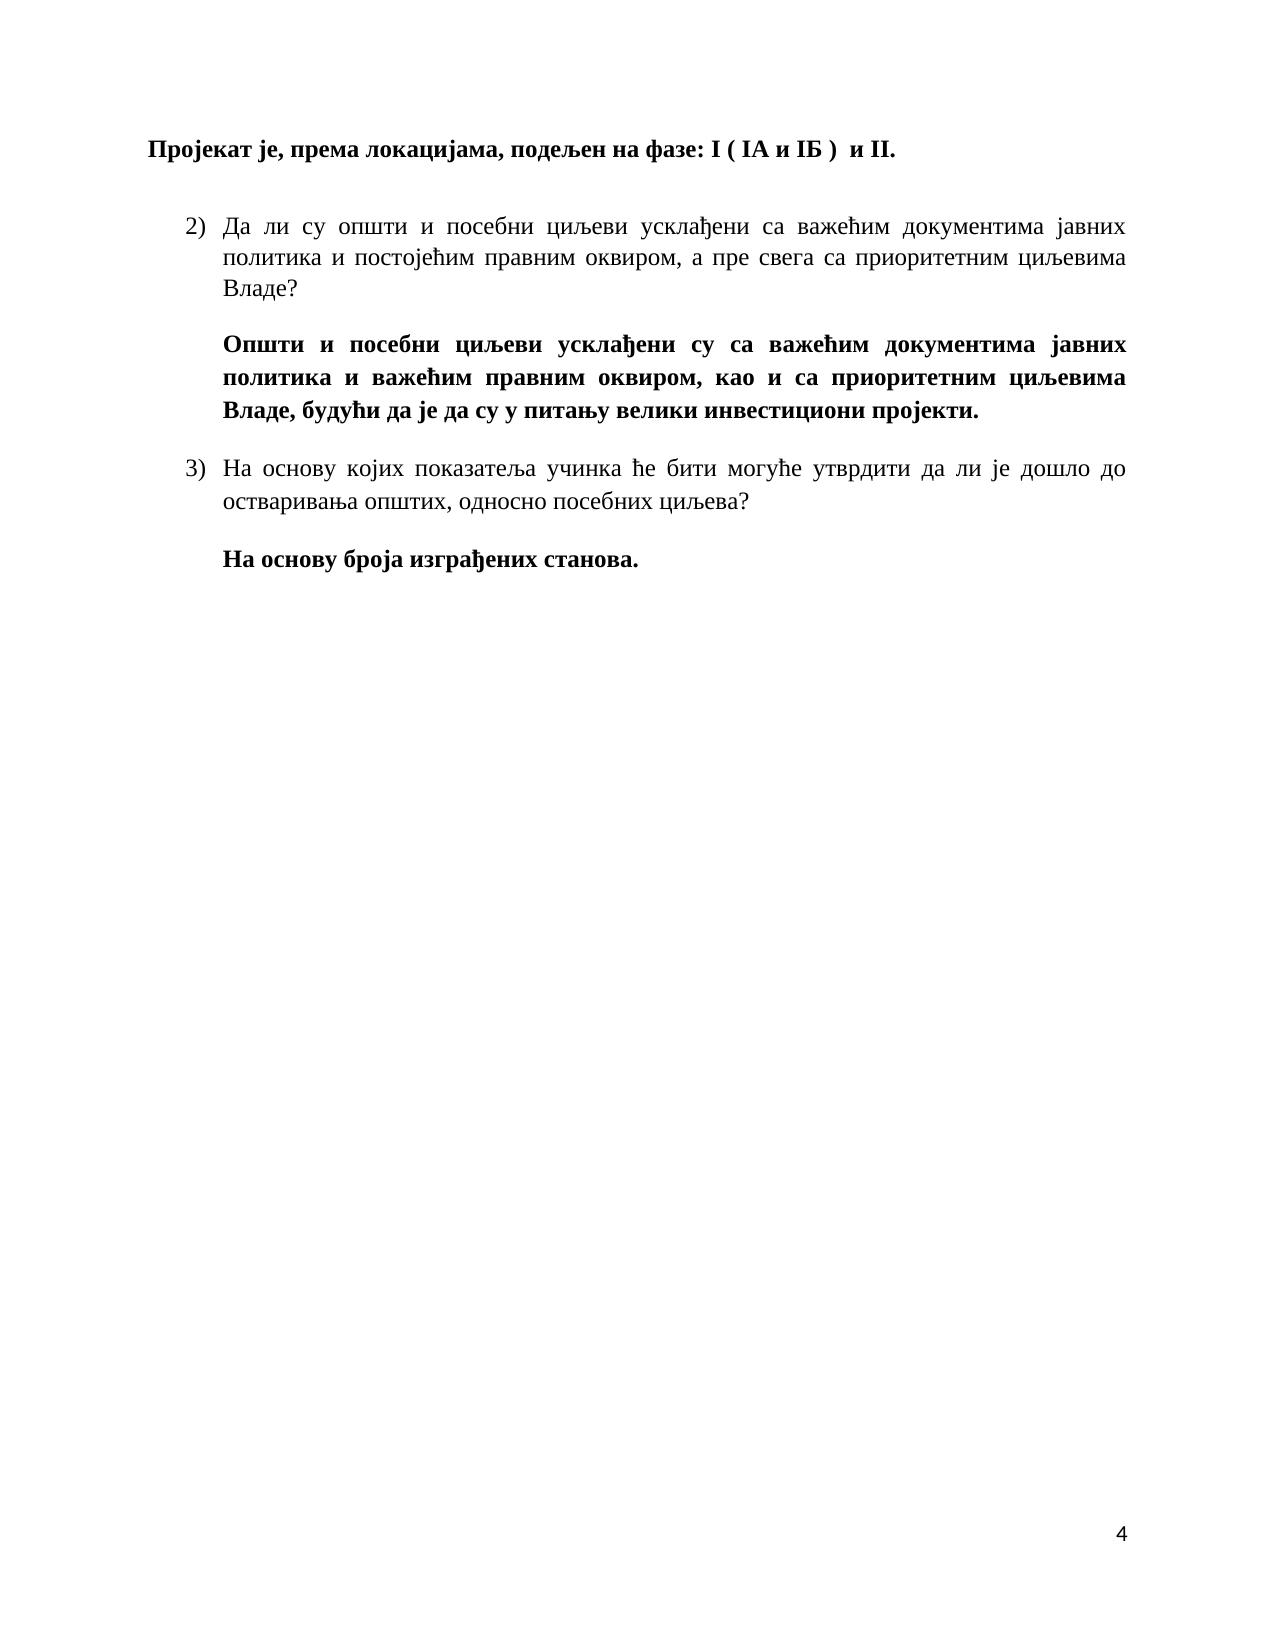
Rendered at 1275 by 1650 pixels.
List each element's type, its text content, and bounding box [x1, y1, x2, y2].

text На основу броја изграђених станова. [223, 544, 1127, 573]
list Да ли су општи и посебни циљеви усклађени са важећим документима јавних политика и постојећим правним оквиром, а пре свега са приоритетним циљевима Владе? [185, 211, 1127, 302]
text Општи и посебни циљеви усклађени су са важећим документима јавних политика и важећим правним оквиром, као и са приоритетним циљевима Владе, будући да је да су у питању велики инвестициони пројекти. [223, 329, 1127, 424]
text Пројекат је, према локацијама, подељен на фазе: I ( IA и IБ ) и II. [148, 134, 1116, 163]
list На основу којих показатеља учинка ће бити могуће утврдити да ли је дошло до остваривања општих, односно посебних циљева? [185, 453, 1127, 515]
